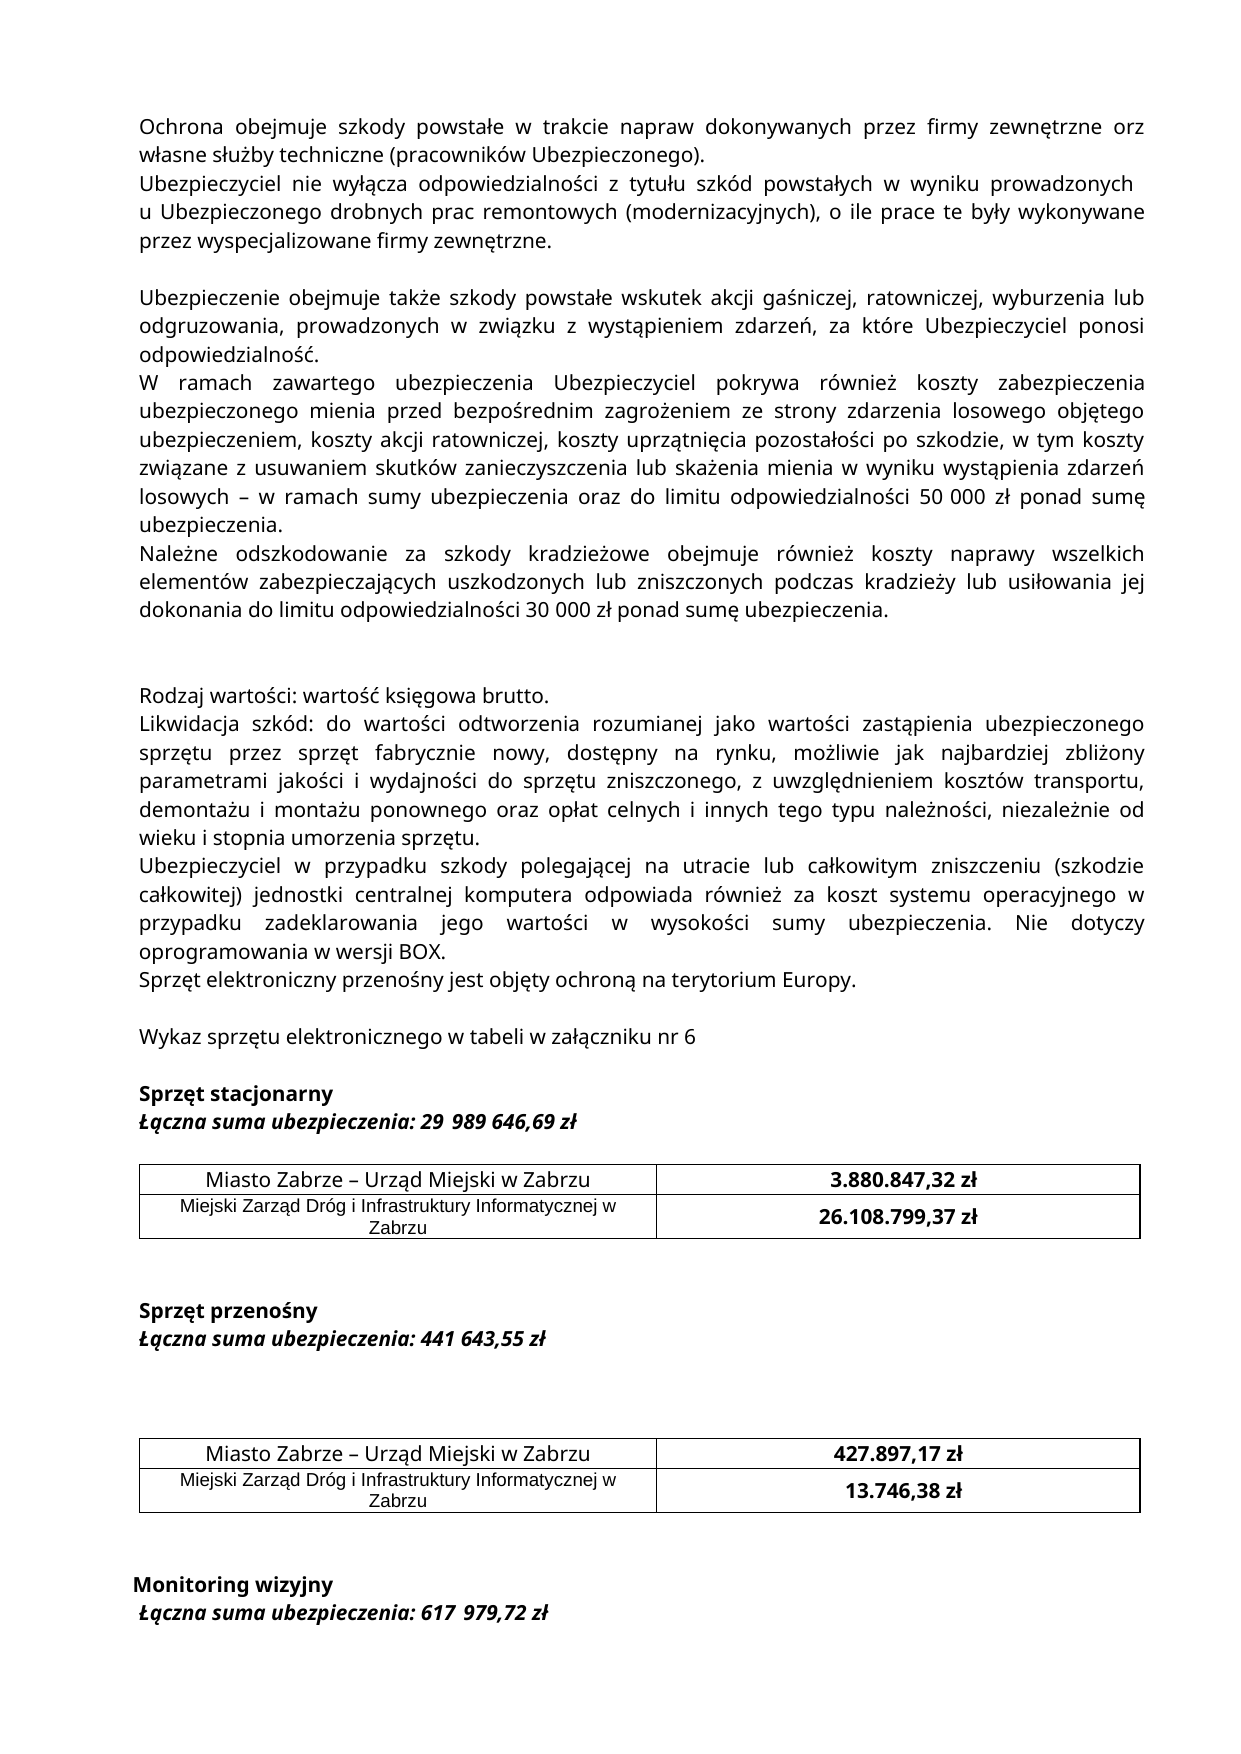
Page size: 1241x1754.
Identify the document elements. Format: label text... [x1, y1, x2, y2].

table_cell 13.746,38 zł [657, 1469, 1139, 1512]
table_header 3.880.847,32 zł [657, 1165, 1139, 1194]
text Likwidacja szkód: do wartości odtworzenia rozumianej jako wartości zastąpienia ubezpieczonego sprzętu przez sprzęt fabrycznie nowy, dostępny na rynku, możliwie jak najbardziej zbliżony parametrami jakości i wydajności do sprzętu zniszczonego, z uwzględnieniem kosztów transportu, demontażu i montażu ponownego oraz opłat celnych i innych tego typu należności, niezależnie od wieku i stopnia umorzenia sprzętu. [139, 709, 1146, 852]
text Łączna suma ubezpieczenia: 29 989 646,69 zł [139, 1107, 1146, 1136]
list Ubezpieczyciel nie wyłącza odpowiedzialności z tytułu szkód powstałych w wyniku prowadzonych u Ubezpieczonego drobnych prac remontowych (modernizacyjnych), o ile prace te były wykonywane przez wyspecjalizowane firmy zewnętrzne. [139, 169, 1146, 254]
table_header Miasto Zabrze – Urząd Miejski w Zabrzu [140, 1165, 656, 1194]
text Należne odszkodowanie za szkody kradzieżowe obejmuje również koszty naprawy wszelkich elementów zabezpieczających uszkodzonych lub zniszczonych podczas kradzieży lub usiłowania jej dokonania do limitu odpowiedzialności 30 000 zł ponad sumę ubezpieczenia. [139, 539, 1146, 624]
table_cell Miejski Zarząd Dróg i Infrastruktury Informatycznej w Zabrzu [140, 1195, 656, 1238]
text Sprzęt stacjonarny [139, 1079, 1146, 1107]
table_cell 26.108.799,37 zł [657, 1195, 1139, 1238]
text Łączna suma ubezpieczenia: 441 643,55 zł [139, 1324, 1146, 1353]
text Monitoring wizyjny [94, 1570, 1146, 1598]
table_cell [140, 1469, 656, 1512]
text Sprzęt elektroniczny przenośny jest objęty ochroną na terytorium Europy. [139, 965, 1146, 994]
text Rodzaj wartości: wartość księgowa brutto. [139, 681, 1146, 709]
table_header Miasto Zabrze – Urząd Miejski w Zabrzu [140, 1439, 656, 1468]
text Wykaz sprzętu elektronicznego w tabeli w załączniku nr 6 [139, 1022, 1146, 1051]
text W ramach zawartego ubezpieczenia Ubezpieczyciel pokrywa również koszty zabezpieczenia ubezpieczonego mienia przed bezpośrednim zagrożeniem ze strony zdarzenia losowego objętego ubezpieczeniem, koszty akcji ratowniczej, koszty uprzątnięcia pozostałości po szkodzie, w tym koszty związane z usuwaniem skutków zanieczyszczenia lub skażenia mienia w wyniku wystąpienia zdarzeń losowych – w ramach sumy ubezpieczenia oraz do limitu odpowiedzialności 50 000 zł ponad sumę ubezpieczenia. [139, 368, 1146, 539]
text Ochrona obejmuje szkody powstałe w trakcie napraw dokonywanych przez firmy zewnętrzne orz własne służby techniczne (pracowników Ubezpieczonego). [139, 112, 1146, 169]
text Łączna suma ubezpieczenia: 617 979,72 zł [139, 1598, 1146, 1627]
text Ubezpieczyciel w przypadku szkody polegającej na utracie lub całkowitym zniszczeniu (szkodzie całkowitej) jednostki centralnej komputera odpowiada również za koszt systemu operacyjnego w przypadku zadeklarowania jego wartości w wysokości sumy ubezpieczenia. Nie dotyczy oprogramowania w wersji BOX. [139, 852, 1146, 965]
text Sprzęt przenośny [139, 1296, 1146, 1324]
text Ubezpieczenie obejmuje także szkody powstałe wskutek akcji gaśniczej, ratowniczej, wyburzenia lub odgruzowania, prowadzonych w związku z wystąpieniem zdarzeń, za które Ubezpieczyciel ponosi odpowiedzialność. [139, 283, 1146, 368]
table_header 427.897,17 zł [657, 1439, 1139, 1468]
